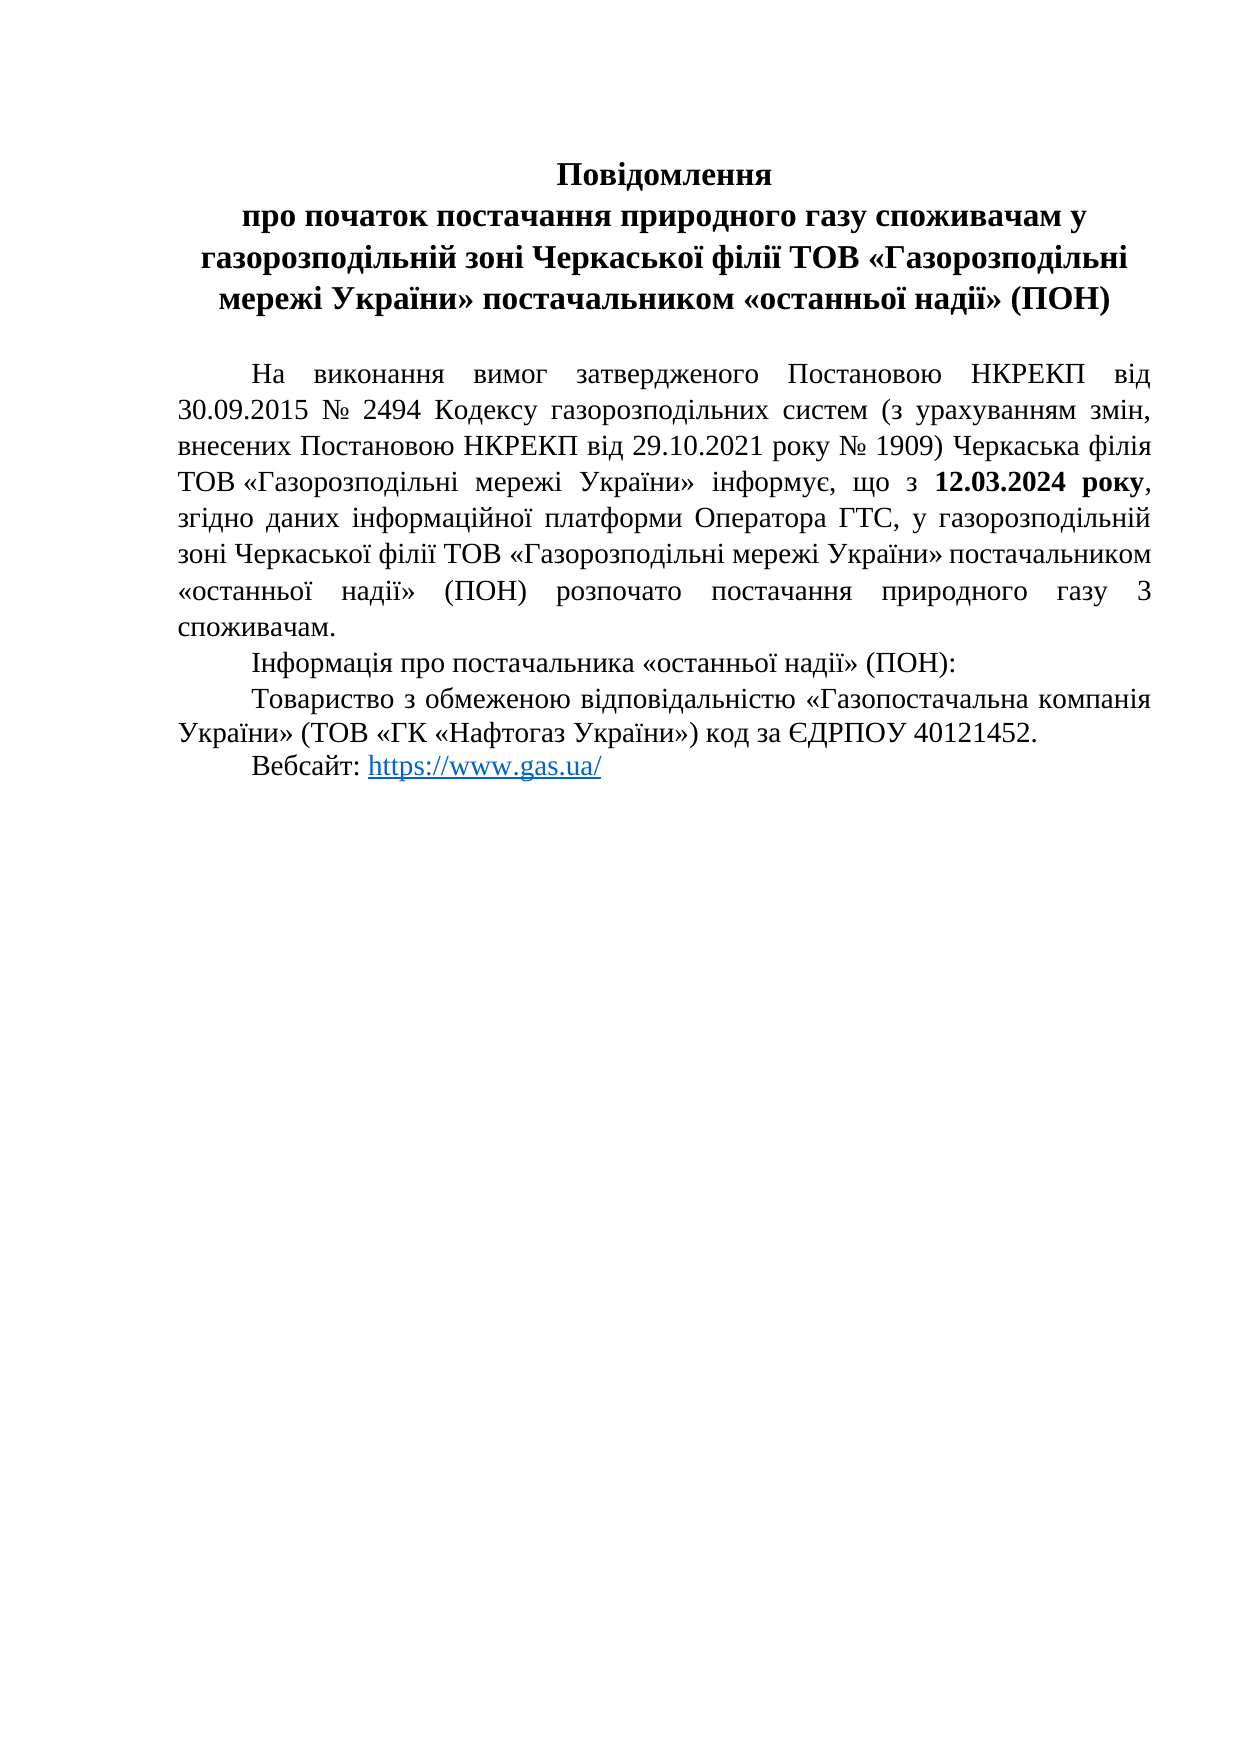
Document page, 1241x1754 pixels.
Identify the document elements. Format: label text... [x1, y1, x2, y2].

text На виконання вимог затвердженого Постановою НКРЕКП від 30.09.2015 № 2494 Кодексу газорозподільних систем (з урахуванням змін, внесених Постановою НКРЕКП від 29.10.2021 року № 1909) Черкаська філія ТОВ «Газорозподільні мережі України» інформує, що з 12.03.2024 року, згідно даних інформаційної платформи Оператора ГТС, у газорозподільній зоні Черкаської філії ТОВ «Газорозподільні мережі України» постачальником «останньої надії» (ПОН) розпочато постачання природного газу 3 споживачам. [177, 356, 1152, 642]
text Інформація про постачальника «останньої надії» (ПОН): [177, 645, 1152, 678]
text Вебсайт: https://www.gas.ua/ [177, 748, 1152, 782]
text Товариство з обмеженою відповідальністю «Газопостачальна компанія України» (ТОВ «ГК «Нафтогаз України») код за ЄДРПОУ 40121452. [177, 681, 1152, 748]
text про початок постачання природного газу споживачам у газорозподільній зоні Черкаської філії ТОВ «Газорозподільні мережі України» постачальником «останньої надії» (ПОН) [177, 196, 1152, 317]
text Повідомлення [177, 154, 1152, 193]
